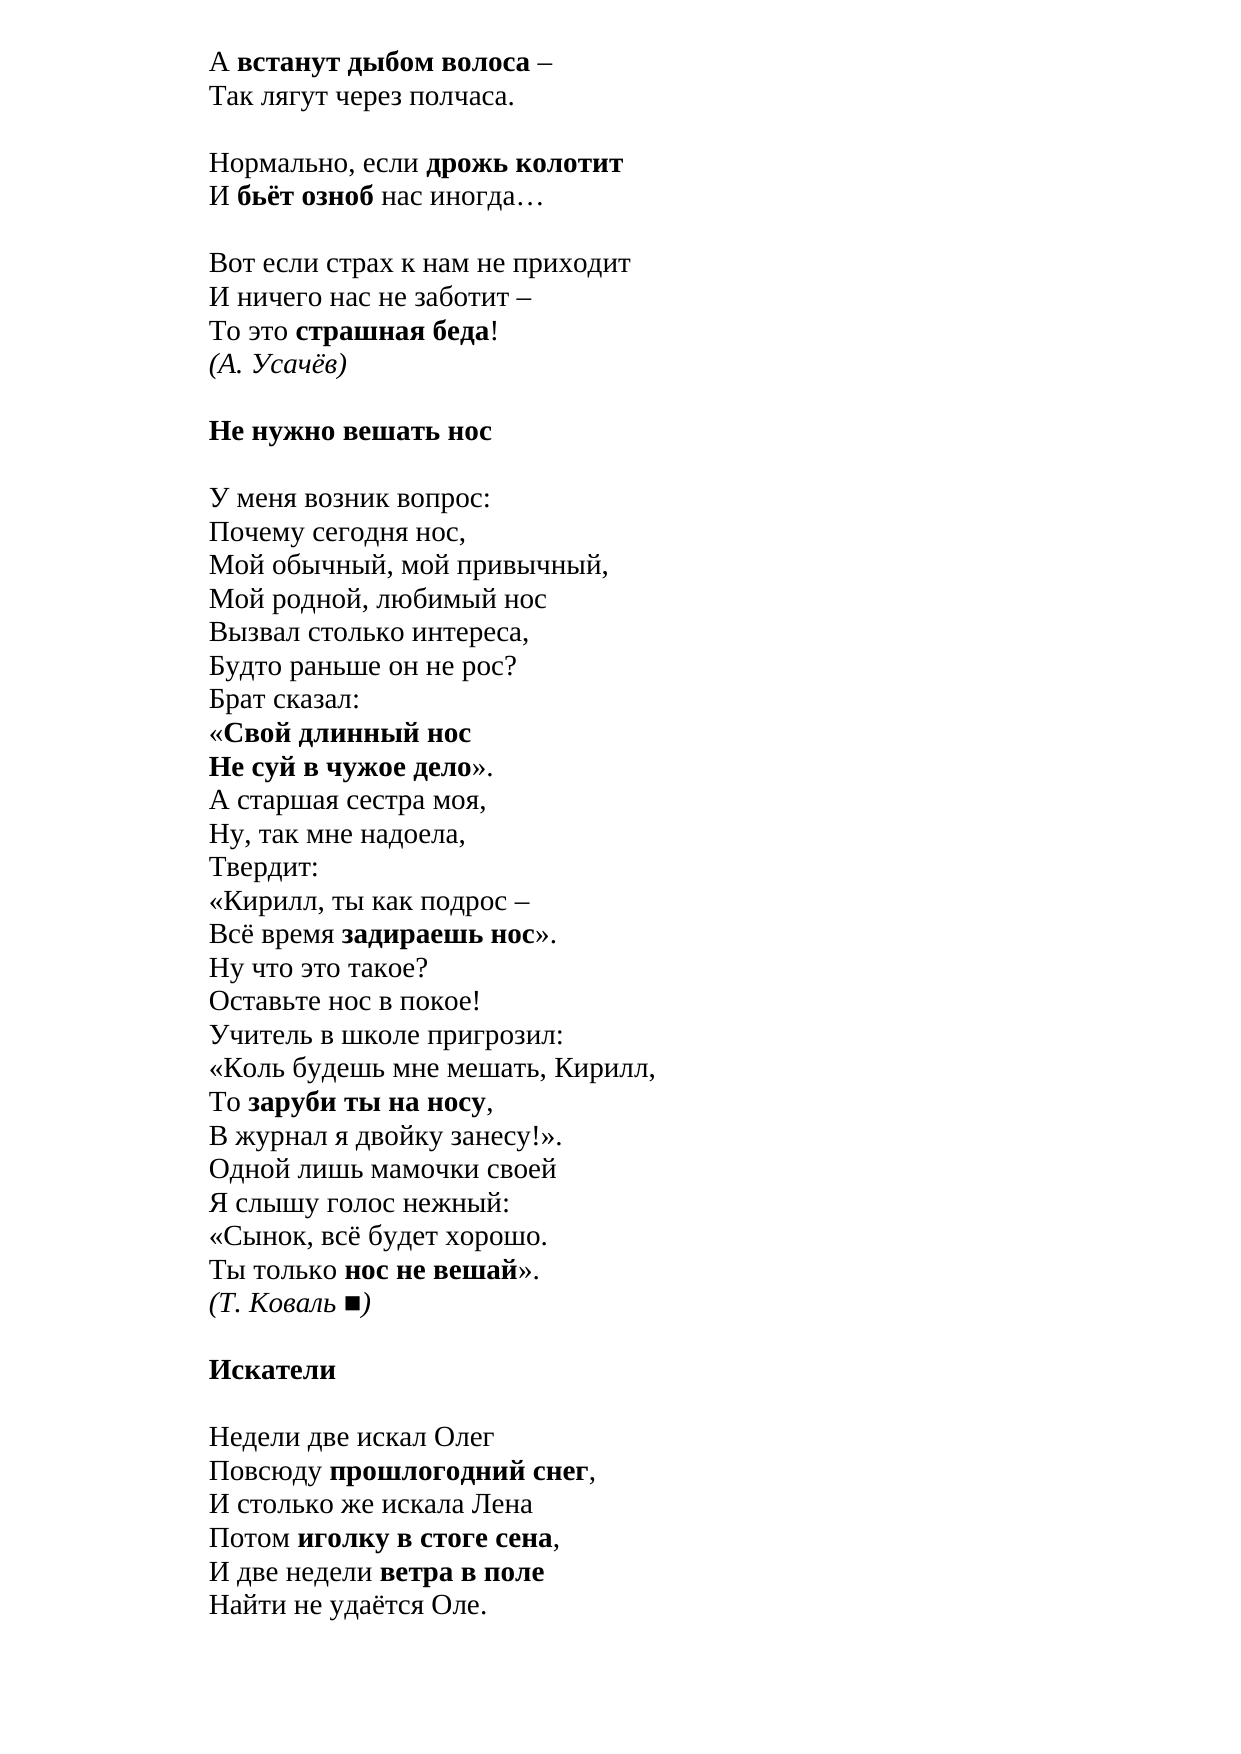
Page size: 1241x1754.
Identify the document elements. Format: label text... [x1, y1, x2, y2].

text Не нужно вешать нос [208, 413, 1136, 447]
text У меня возник вопрос: Почему сегодня нос, Мой обычный, мой привычный, Мой родной, любимый нос Вызвал столько интереса, Будто раньше он не рос? Брат сказал: «Свой длинный нос Не суй в чужое дело». А старшая сестра моя, Ну, так мне надоела, Твердит: «Кирилл, ты как подрос – Всё время задираешь нос». Ну что это такое? Оставьте нос в покое! Учитель в школе пригрозил: «Коль будешь мне мешать, Кирилл, То заруби ты на носу, В журнал я двойку занесу!». Одной лишь мамочки своей Я слышу голос нежный: «Сынок, всё будет хорошо. Ты только нос не вешай». (Т. Коваль ■) [208, 480, 1136, 1319]
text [208, 44, 1136, 413]
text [208, 1352, 1136, 1621]
